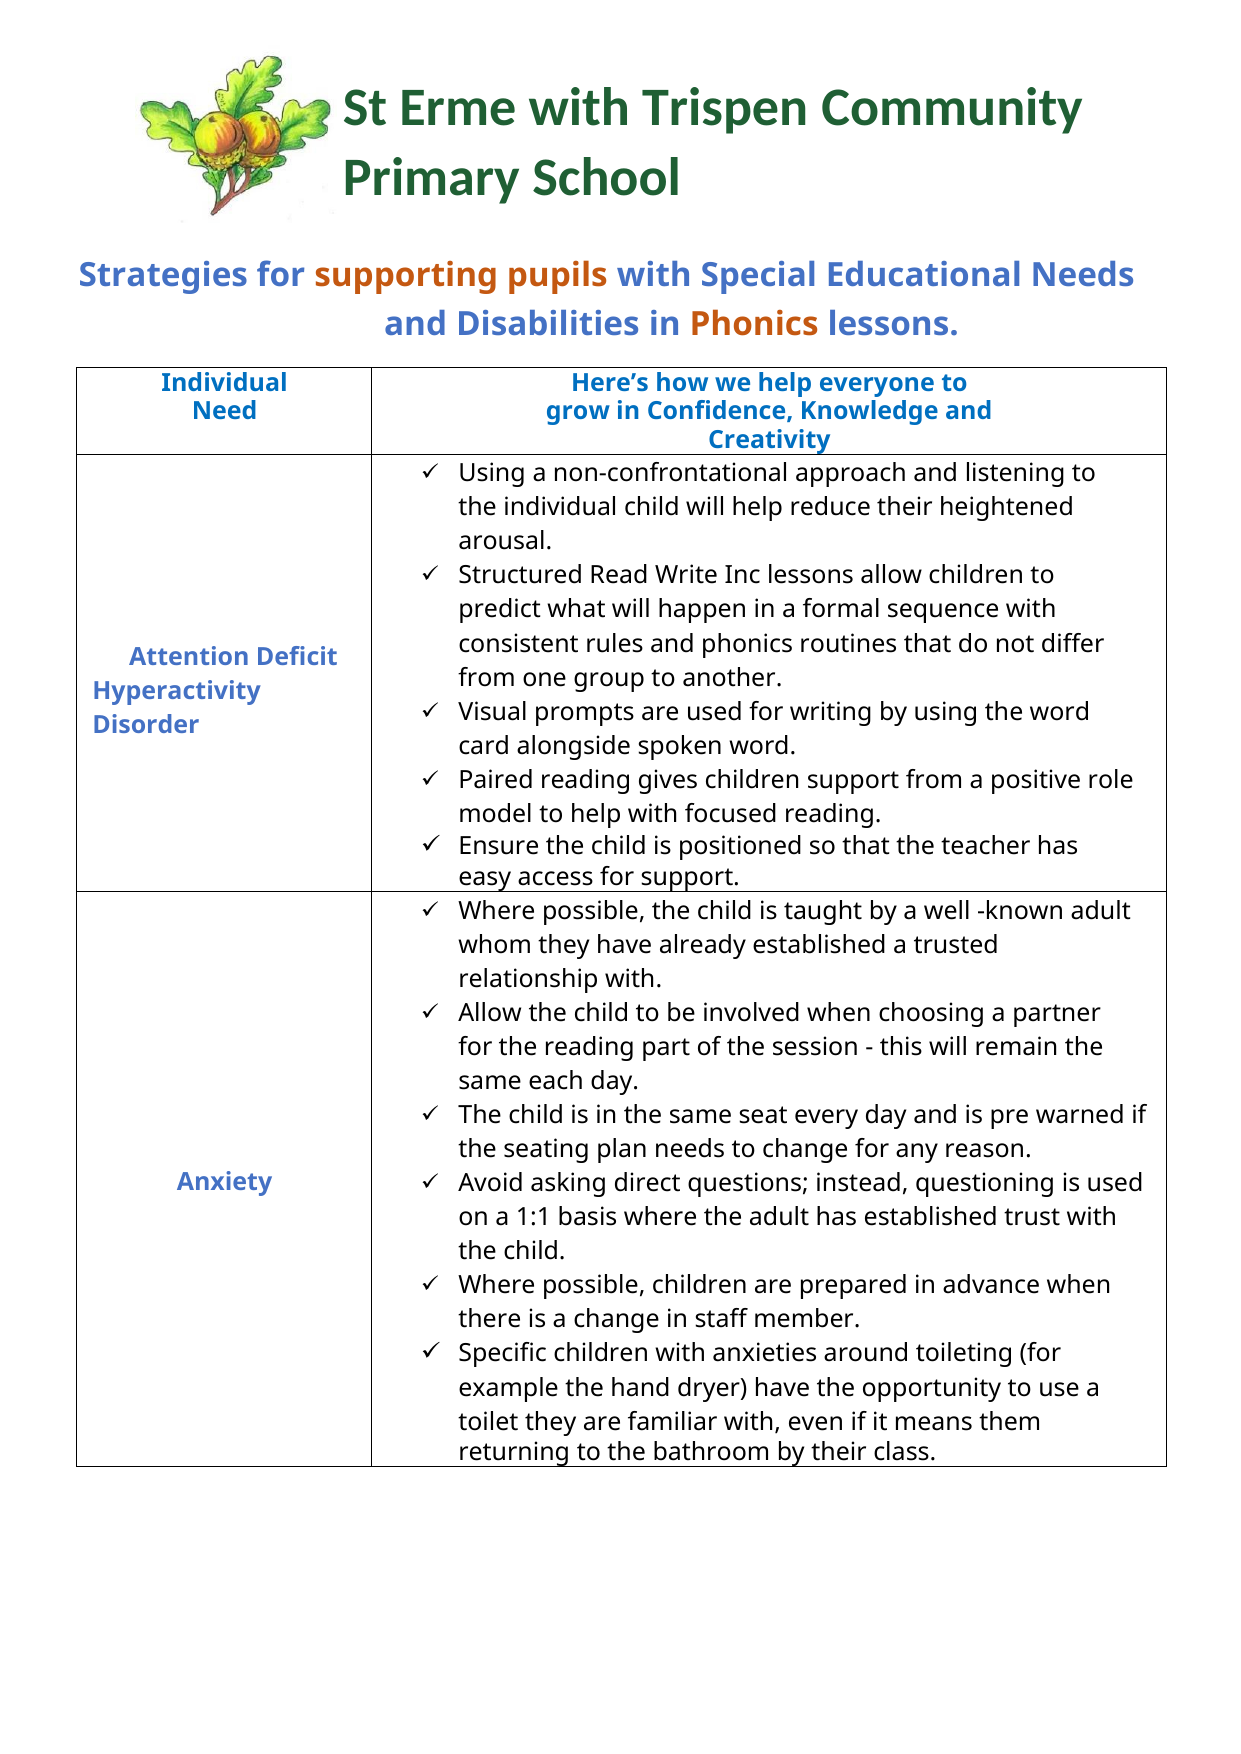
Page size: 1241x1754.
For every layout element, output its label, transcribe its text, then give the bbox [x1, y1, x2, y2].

table_cell Anxiety [77, 892, 371, 1466]
table_cell Where possible, the child is taught by a well -known adult whom they have already established a trusted relationship with. Allow the child to be involved when choosing a partner for the reading part of the session - this will remain the same each day. The child is in the same seat every day and is pre warned if the seating plan needs to change for any reason. Avoid asking direct questions; instead, questioning is used on a 1:1 basis where the adult has established trust with the child. Where possible, children are prepared in advance when there is a change in staff member. Specific children with anxieties around toileting (for example the hand dryer) have the opportunity to use a toilet they are familiar with, even if it means them returning to the bathroom by their class. [372, 892, 1166, 1466]
text Strategies for supporting pupils with Special Educational Needs and Disabilities in Phonics lessons. [78, 251, 1163, 345]
table_header Here’s how we help everyone to grow in Confidence, Knowledge and Creativity [372, 368, 1166, 454]
table_cell Using a non-confrontational approach and listening to the individual child will help reduce their heightened arousal. Structured Read Write Inc lessons allow children to predict what will happen in a formal sequence with consistent rules and phonics routines that do not differ from one group to another. Visual prompts are used for writing by using the word card alongside spoken word. Paired reading gives children support from a positive role model to help with focused reading. Ensure the child is positioned so that the teacher has easy access for support. [372, 455, 1166, 891]
table_cell Attention Deficit Hyperactivity Disorder [77, 455, 371, 891]
table_header Individual Need [77, 368, 371, 454]
picture [135, 44, 337, 223]
title St Erme with Trispen Community Primary School [343, 73, 1178, 209]
